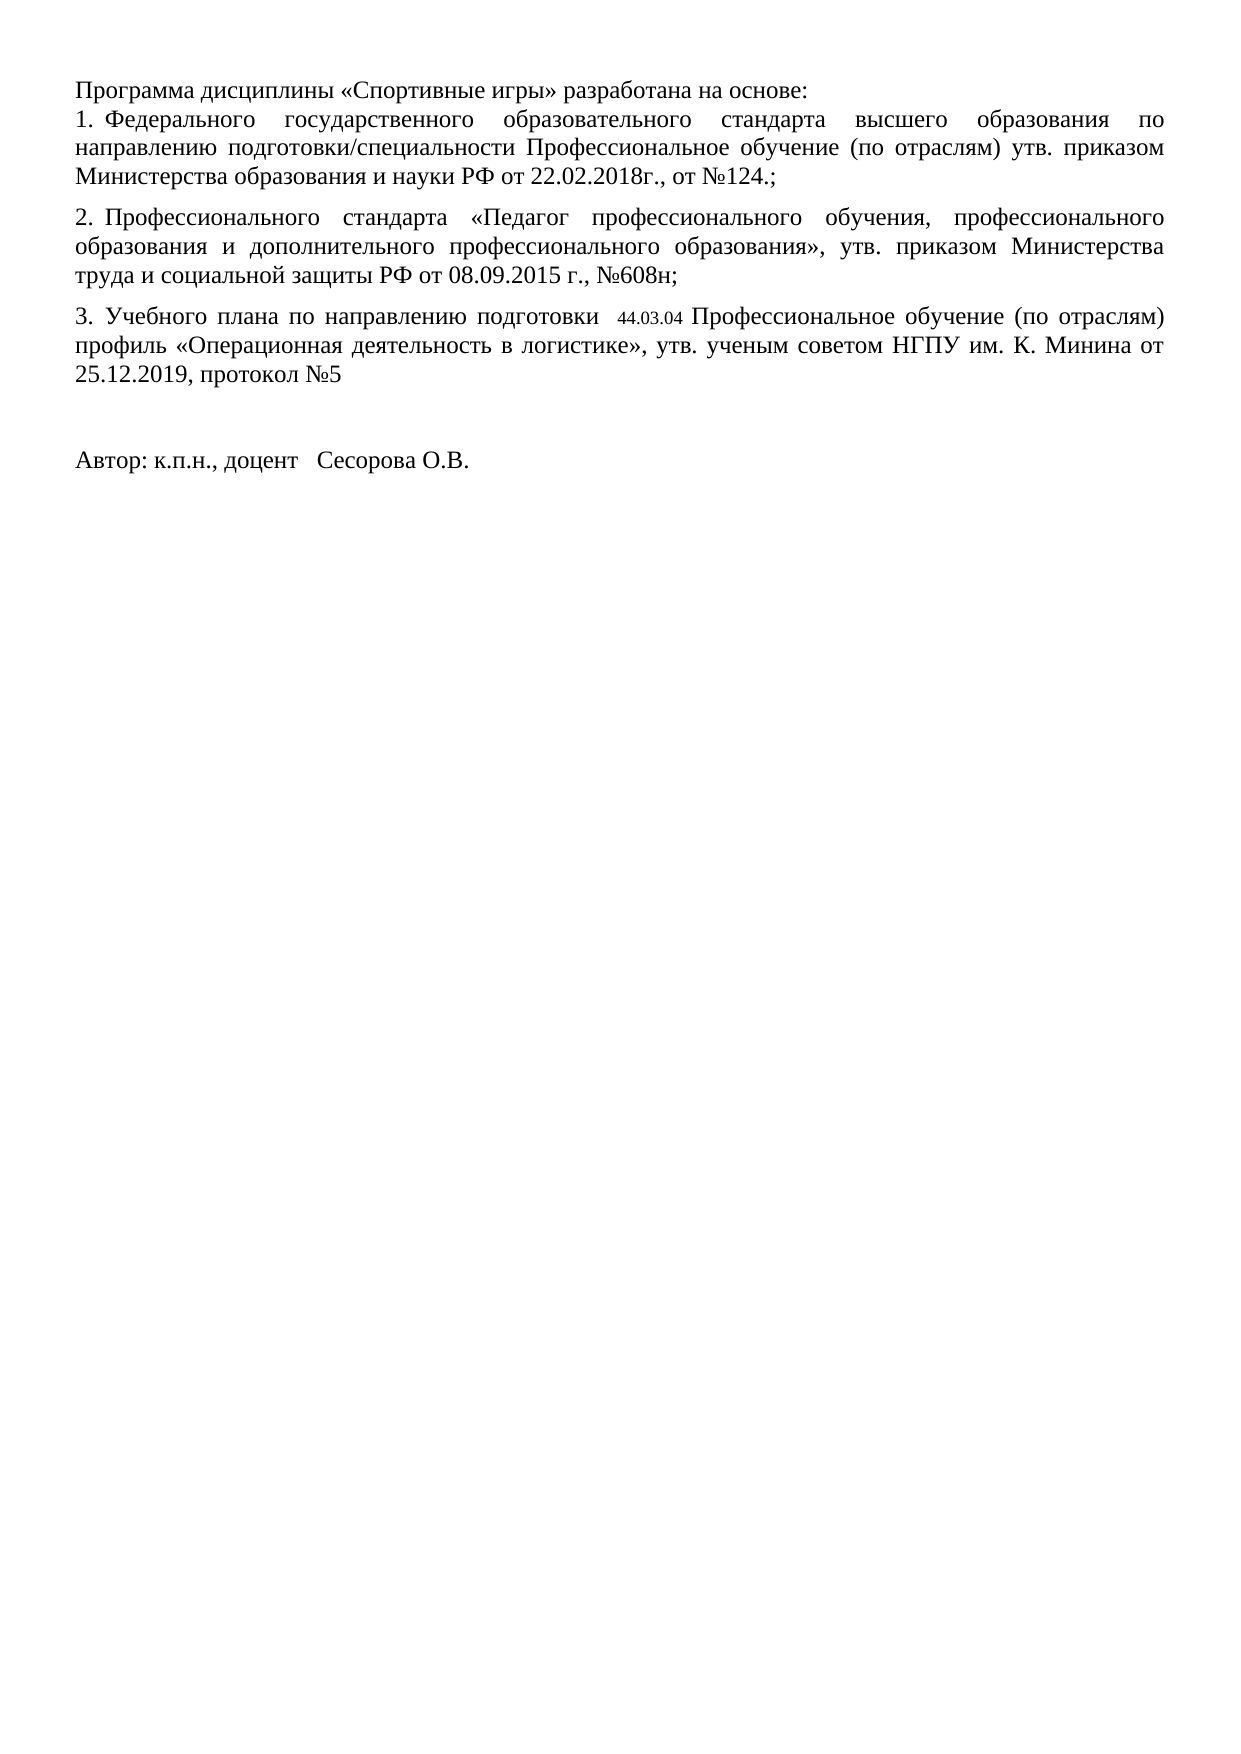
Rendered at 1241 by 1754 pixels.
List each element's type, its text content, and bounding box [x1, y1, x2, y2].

text Автор: к.п.н., доцент Сесорова О.В. [75, 445, 1165, 474]
list Профессионального стандарта «Педагог профессионального обучения, профессионального образования и дополнительного профессионального образования», утв. приказом Министерства труда и социальной защиты РФ от 08.09.2015 г., №608н; [75, 202, 1165, 289]
text Программа дисциплины «Спортивные игры» разработана на основе: [75, 75, 1165, 104]
list Федерального государственного образовательного стандарта высшего образования по направлению подготовки/специальности Профессиональное обучение (по отраслям) утв. приказом Министерства образования и науки РФ от 22.02.2018г., от №124.; [75, 104, 1165, 190]
list Учебного плана по направлению подготовки 44.03.04 Профессиональное обучение (по отраслям) профиль «Операционная деятельность в логистике», утв. ученым советом НГПУ им. К. Минина от 25.12.2019, протокол №5 [75, 301, 1165, 387]
